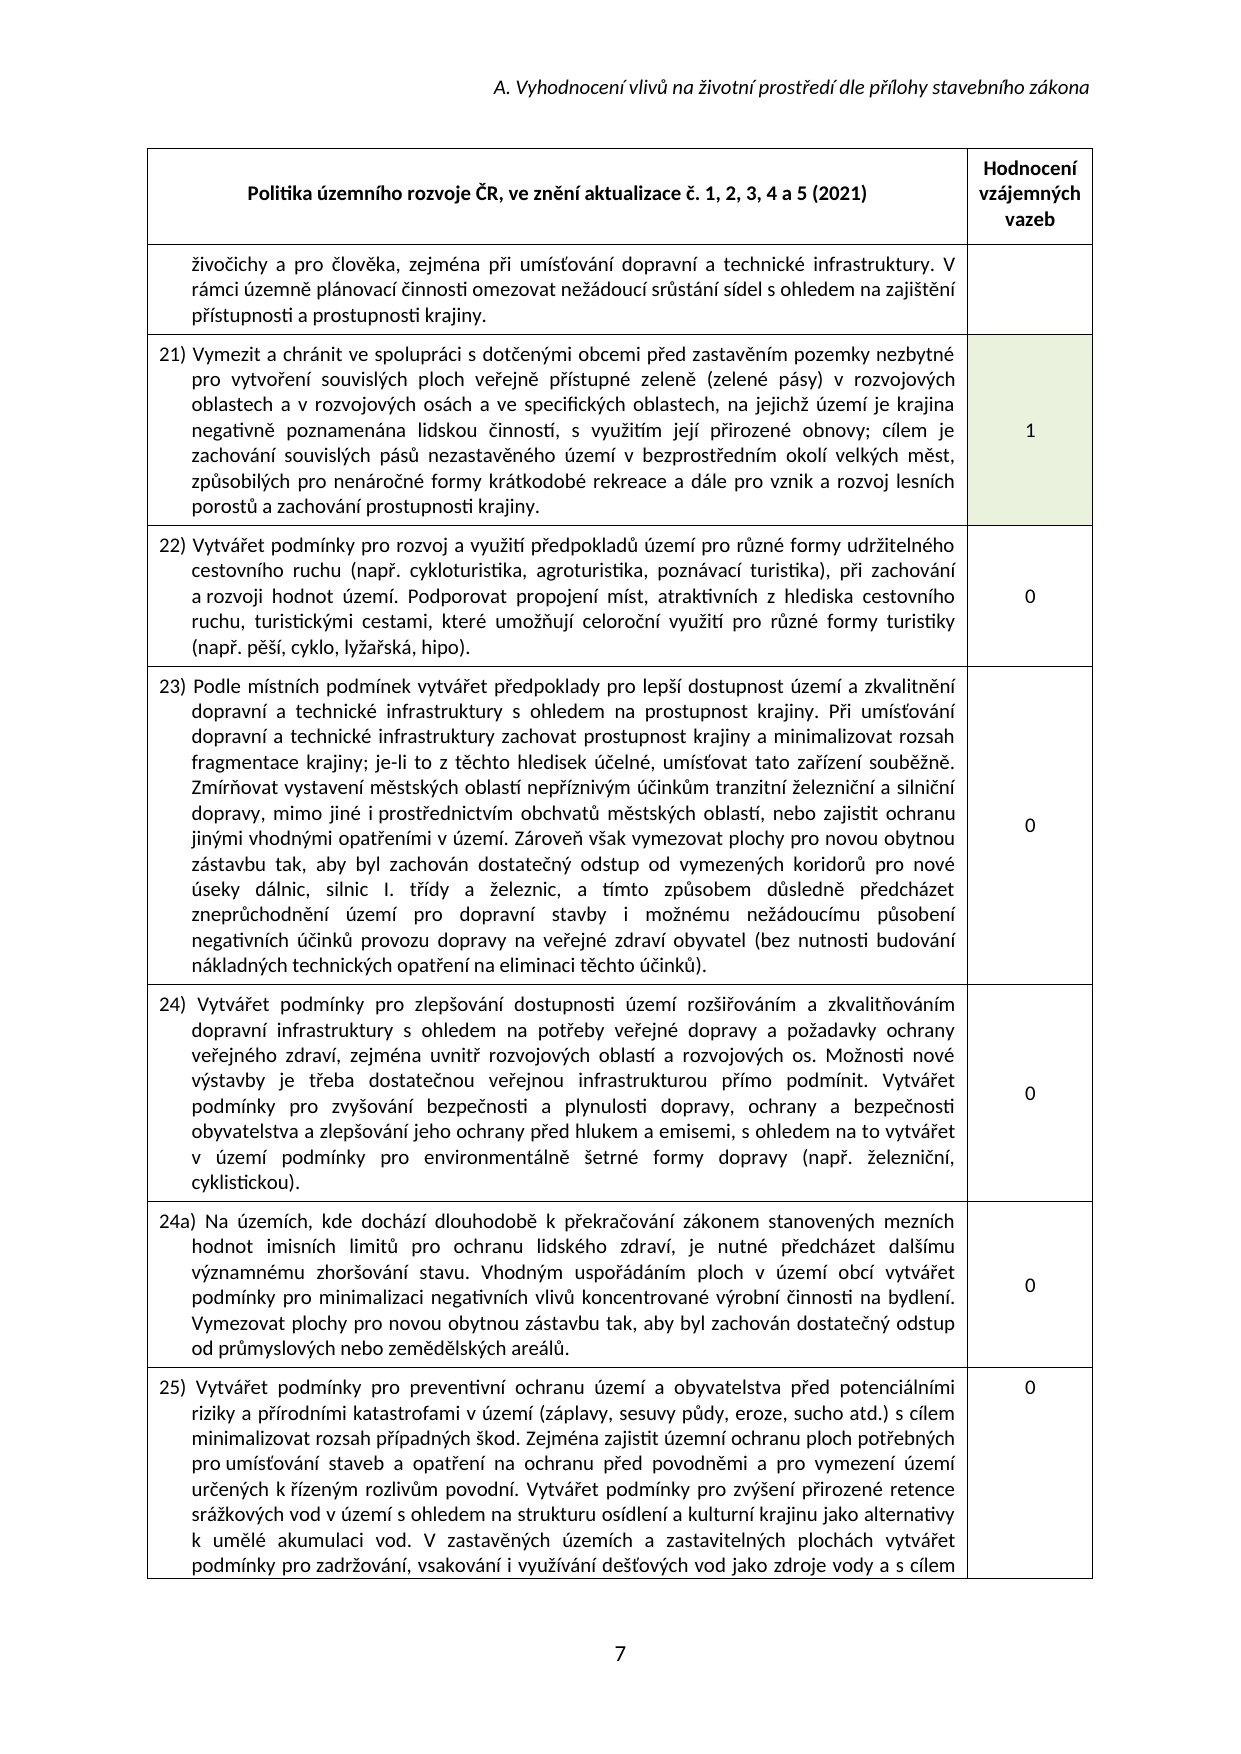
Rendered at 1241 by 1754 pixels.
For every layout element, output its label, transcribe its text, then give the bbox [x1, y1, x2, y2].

table_cell 0 [968, 526, 1092, 666]
table_cell 0 [968, 245, 1092, 333]
table_cell 0 [968, 1202, 1092, 1367]
table_cell 0 [968, 985, 1092, 1201]
table_cell 22) Vytvářet podmínky pro rozvoj a využití předpokladů území pro různé formy udržitelného cestovního ruchu (např. cykloturistika, agroturistika, poznávací turistika), při zachování a rozvoji hodnot území. Podporovat propojení míst, atraktivních z hlediska cestovního ruchu, turistickými cestami, které umožňují celoroční využití pro různé formy turistiky (např. pěší, cyklo, lyžařská, hipo). [148, 526, 967, 666]
table_cell 24) Vytvářet podmínky pro zlepšování dostupnosti území rozšiřováním a zkvalitňováním dopravní infrastruktury s ohledem na potřeby veřejné dopravy a požadavky ochrany veřejného zdraví, zejména uvnitř rozvojových oblastí a rozvojových os. Možnosti nové výstavby je třeba dostatečnou veřejnou infrastrukturou přímo podmínit. Vytvářet podmínky pro zvyšování bezpečnosti a plynulosti dopravy, ochrany a bezpečnosti obyvatelstva a zlepšování jeho ochrany před hlukem a emisemi, s ohledem na to vytvářet v území podmínky pro environmentálně šetrné formy dopravy (např. železniční, cyklistickou). [148, 985, 967, 1201]
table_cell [148, 245, 967, 333]
table_cell 0 [968, 1368, 1092, 1578]
table_cell 21) Vymezit a chránit ve spolupráci s dotčenými obcemi před zastavěním pozemky nezbytné pro vytvoření souvislých ploch veřejně přístupné zeleně (zelené pásy) v rozvojových oblastech a v rozvojových osách a ve specifických oblastech, na jejichž území je krajina negativně poznamenána lidskou činností, s využitím její přirozené obnovy; cílem je zachování souvislých pásů nezastavěného území v bezprostředním okolí velkých měst, způsobilých pro nenáročné formy krátkodobé rekreace a dále pro vznik a rozvoj lesních porostů a zachování prostupnosti krajiny. [148, 335, 967, 525]
table_header Hodnocení vzájemných vazeb [968, 149, 1092, 244]
table_cell 0 [968, 667, 1092, 984]
table_cell 23) Podle místních podmínek vytvářet předpoklady pro lepší dostupnost území a zkvalitnění dopravní a technické infrastruktury s ohledem na prostupnost krajiny. Při umísťování dopravní a technické infrastruktury zachovat prostupnost krajiny a minimalizovat rozsah fragmentace krajiny; je-li to z těchto hledisek účelné, umísťovat tato zařízení souběžně. Zmírňovat vystavení městských oblastí nepříznivým účinkům tranzitní železniční a silniční dopravy, mimo jiné i prostřednictvím obchvatů městských oblastí, nebo zajistit ochranu jinými vhodnými opatřeními v území. Zároveň však vymezovat plochy pro novou obytnou zástavbu tak, aby byl zachován dostatečný odstup od vymezených koridorů pro nové úseky dálnic, silnic I. třídy a železnic, a tímto způsobem důsledně předcházet zneprůchodnění území pro dopravní stavby i možnému nežádoucímu působení negativních účinků provozu dopravy na veřejné zdraví obyvatel (bez nutnosti budování nákladných technických opatření na eliminaci těchto účinků). [148, 667, 967, 984]
table_header Politika územního rozvoje ČR, ve znění aktualizace č. 1, 2, 3, 4 a 5 (2021) [148, 149, 967, 244]
table_cell 24a) Na územích, kde dochází dlouhodobě k překračování zákonem stanovených mezních hodnot imisních limitů pro ochranu lidského zdraví, je nutné předcházet dalšímu významnému zhoršování stavu. Vhodným uspořádáním ploch v území obcí vytvářet podmínky pro minimalizaci negativních vlivů koncentrované výrobní činnosti na bydlení. Vymezovat plochy pro novou obytnou zástavbu tak, aby byl zachován dostatečný odstup od průmyslových nebo zemědělských areálů. [148, 1202, 967, 1367]
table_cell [148, 1368, 967, 1578]
table_cell 1 [968, 335, 1092, 525]
